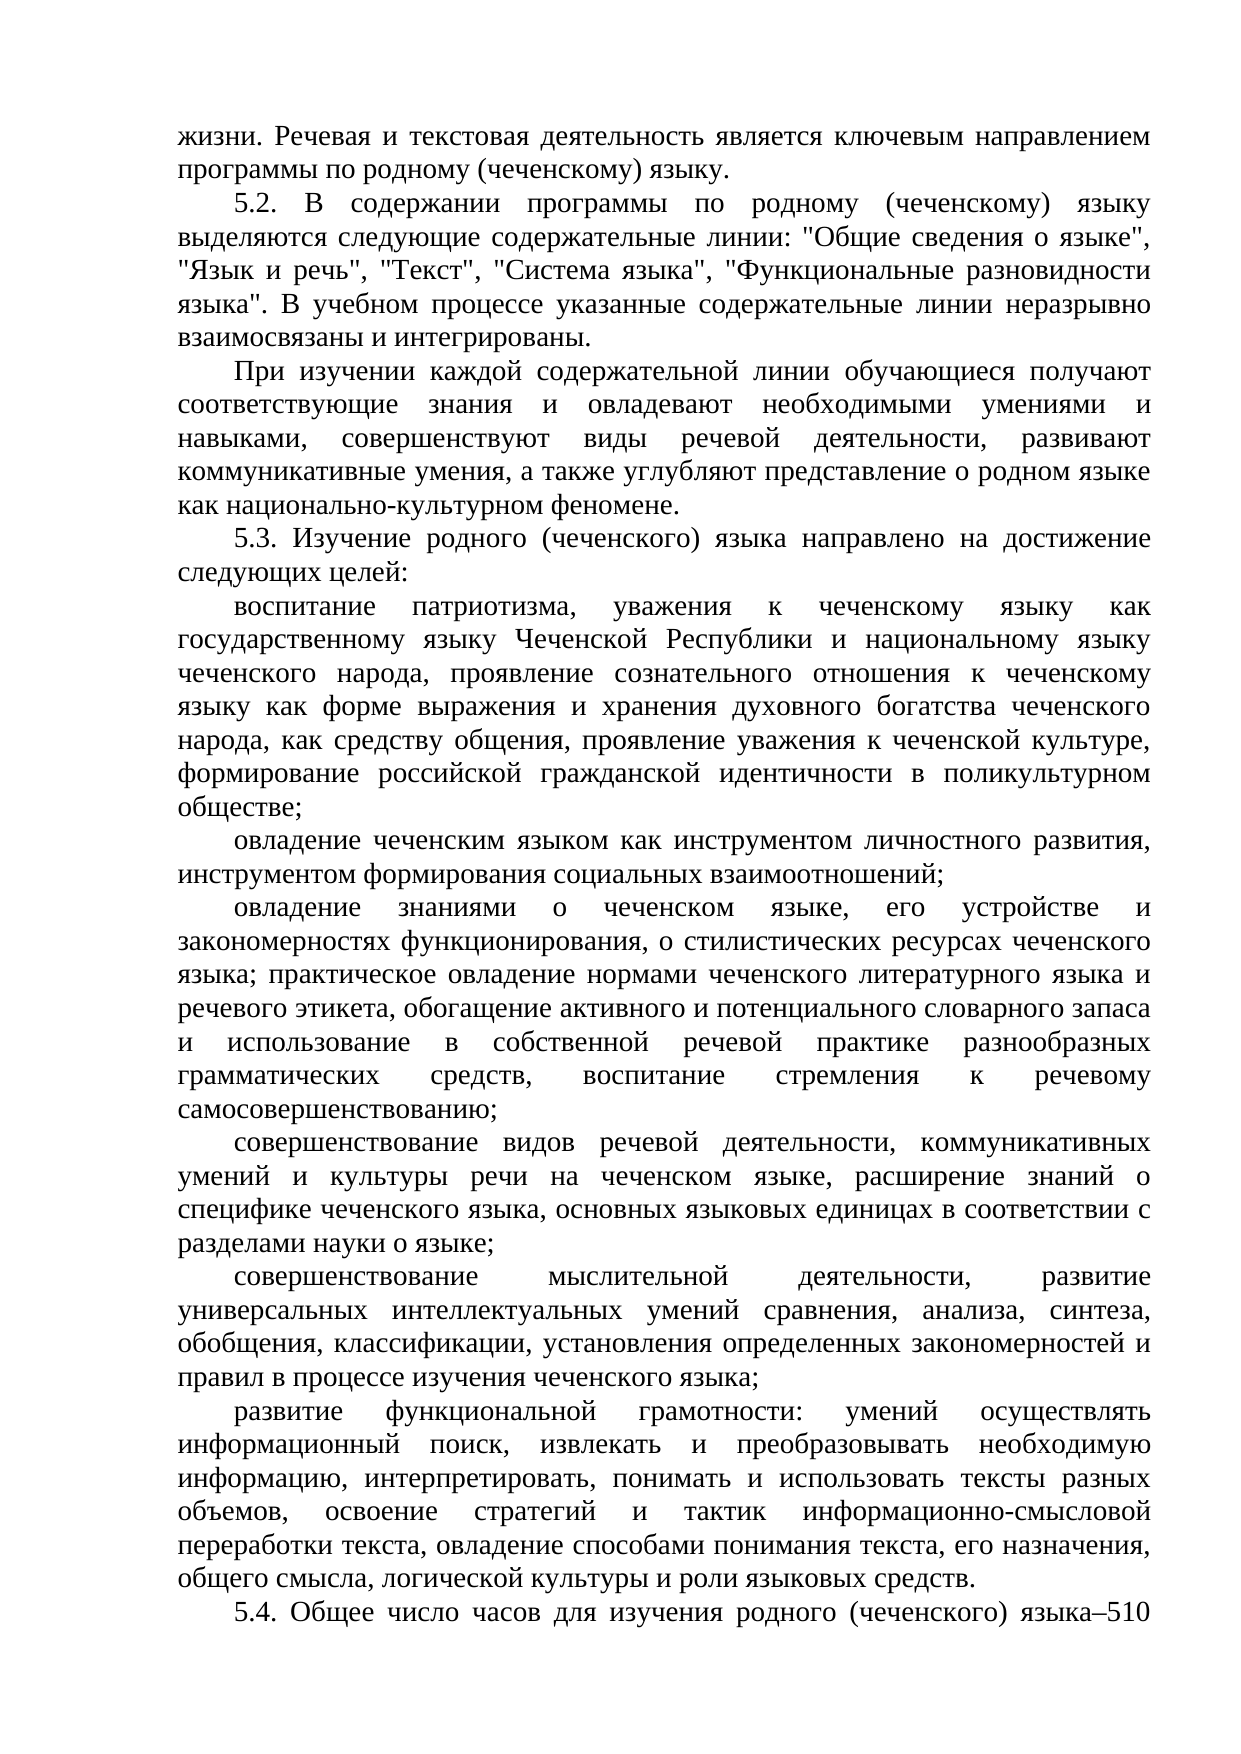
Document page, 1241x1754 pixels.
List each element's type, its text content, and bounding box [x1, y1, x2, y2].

text овладение знаниями о чеченском языке, его устройстве и закономерностях функционирования, о стилистических ресурсах чеченского языка; практическое овладение нормами чеченского литературного языка и речевого этикета, обогащение активного и потенциального словарного запаса и использование в собственной речевой практике разнообразных грамматических средств, воспитание стремления к речевому самосовершенствованию; [177, 889, 1152, 1124]
text При изучении каждой содержательной линии обучающиеся получают соответствующие знания и овладевают необходимыми умениями и навыками, совершенствуют виды речевой деятельности, развивают коммуникативные умения, а также углубляют представление о родном языке как национально-культурном феномене. [177, 353, 1152, 521]
text воспитание патриотизма, уважения к чеченскому языку как государственному языку Чеченской Республики и национальному языку чеченского народа, проявление сознательного отношения к чеченскому языку как форме выражения и хранения духовного богатства чеченского народа, как средству общения, проявление уважения к чеченской культуре, формирование российской гражданской идентичности в поликультурном обществе; [177, 588, 1152, 822]
text 5.2. В содержании программы по родному (чеченскому) языку выделяются следующие содержательные линии: "Общие сведения о языке", "Язык и речь", "Текст", "Система языка", "Функциональные разновидности языка". В учебном процессе указанные содержательные линии неразрывно взаимосвязаны и интегрированы. [177, 185, 1152, 353]
text овладение чеченским языком как инструментом личностного развития, инструментом формирования социальных взаимоотношений; [177, 822, 1152, 889]
text совершенствование мыслительной деятельности, развитие универсальных интеллектуальных умений сравнения, анализа, синтеза, обобщения, классификации, установления определенных закономерностей и правил в процессе изучения чеченского языка; [177, 1258, 1152, 1393]
text развитие функциональной грамотности: умений осуществлять информационный поиск, извлекать и преобразовывать необходимую информацию, интерпретировать, понимать и использовать тексты разных объемов, освоение стратегий и тактик информационно-смысловой переработки текста, овладение способами понимания текста, его назначения, общего смысла, логической культуры и роли языковых средств. [177, 1393, 1152, 1594]
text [177, 1594, 1152, 1627]
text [177, 118, 1152, 185]
text 5.3. Изучение родного (чеченского) языка направлено на достижение следующих целей: [177, 521, 1152, 588]
text совершенствование видов речевой деятельности, коммуникативных умений и культуры речи на чеченском языке, расширение знаний о специфике чеченского языка, основных языковых единицах в соответствии с разделами науки о языке; [177, 1124, 1152, 1258]
